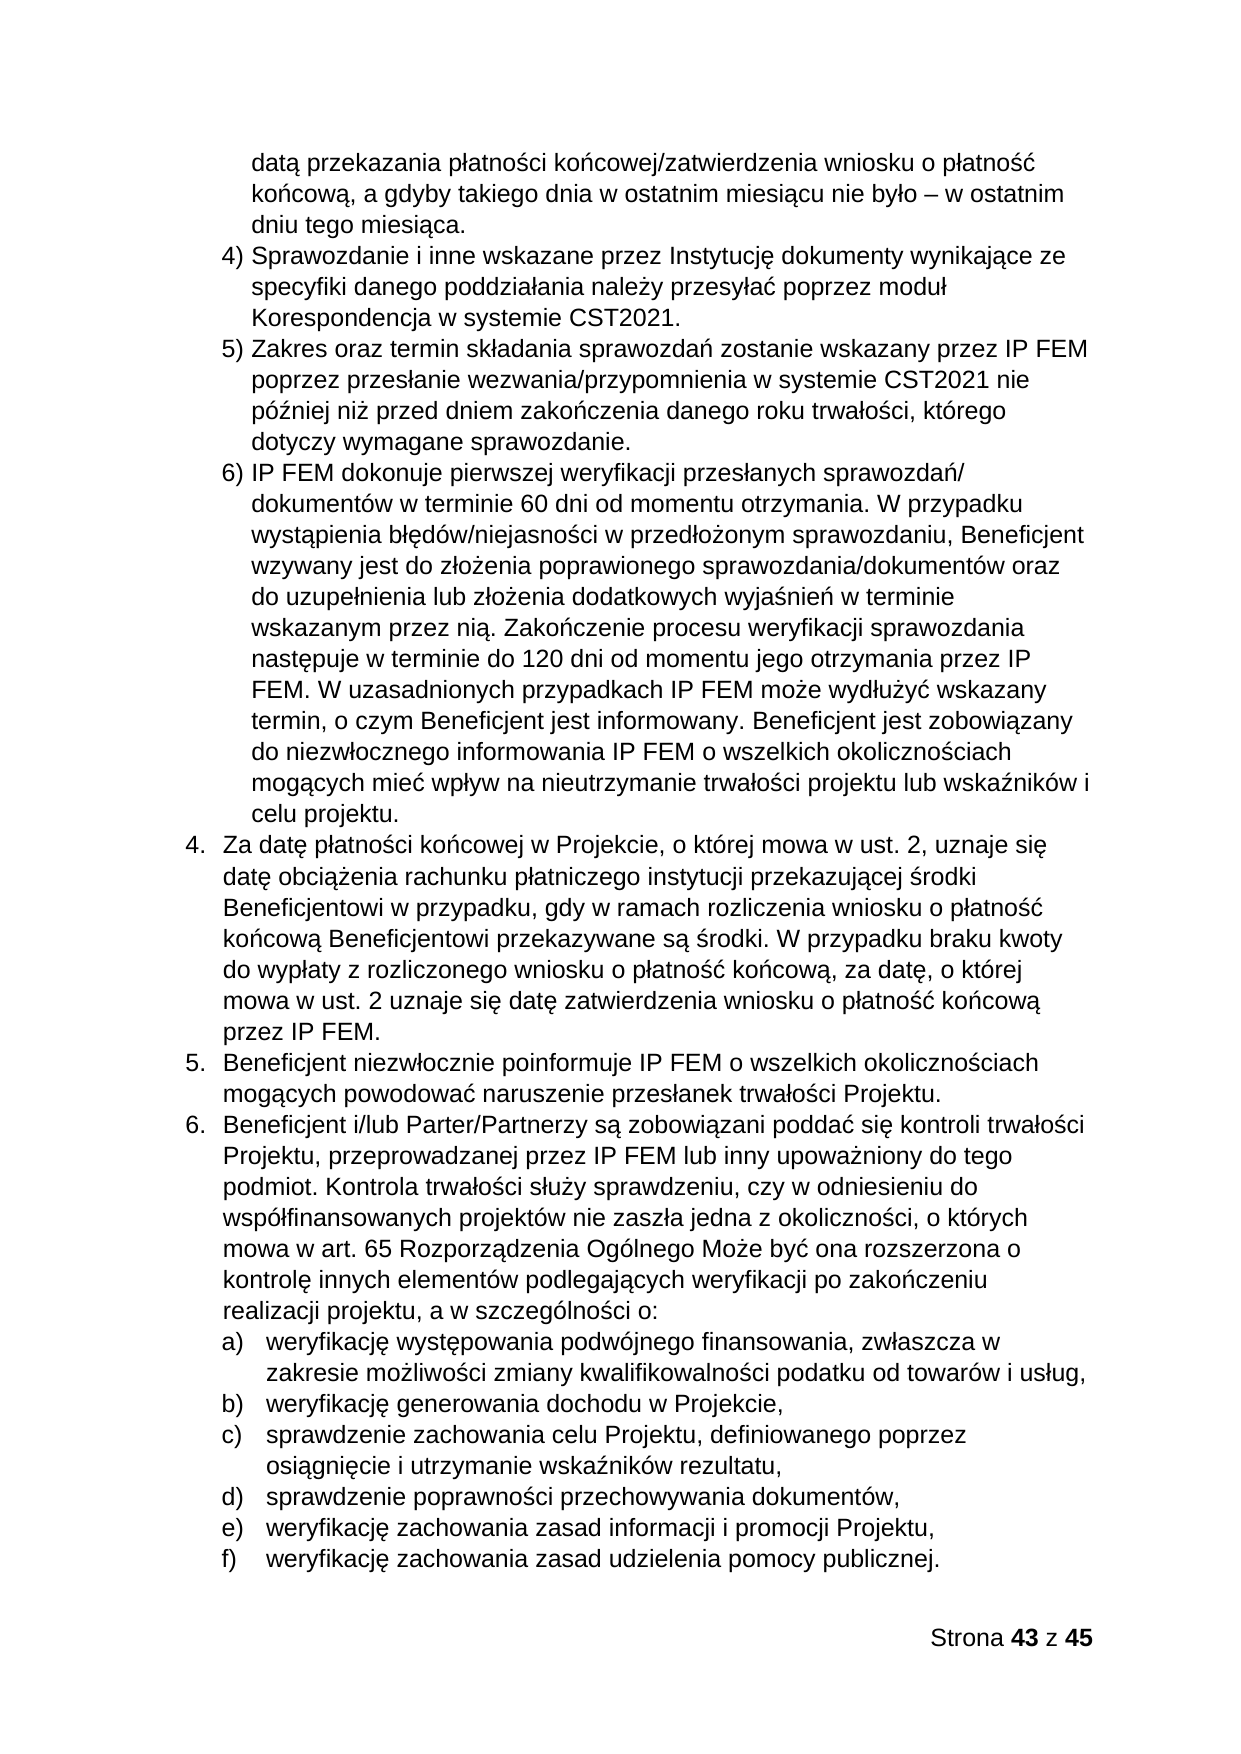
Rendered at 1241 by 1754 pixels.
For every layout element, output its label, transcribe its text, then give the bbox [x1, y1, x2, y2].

subtitle Zakres oraz termin składania sprawozdań zostanie wskazany przez IP FEM poprzez przesłanie wezwania/przypomnienia w systemie CST2021 nie później niż przed dniem zakończenia danego roku trwałości, którego dotyczy wymagane sprawozdanie. [221, 334, 1093, 456]
subtitle weryfikację zachowania zasad udzielenia pomocy publicznej. [221, 1544, 1093, 1573]
subtitle IP FEM dokonuje pierwszej weryfikacji przesłanych sprawozdań/ dokumentów w terminie 60 dni od momentu otrzymania. W przypadku wystąpienia błędów/niejasności w przedłożonym sprawozdaniu, Beneficjent wzywany jest do złożenia poprawionego sprawozdania/dokumentów oraz do uzupełnienia lub złożenia dodatkowych wyjaśnień w terminie wskazanym przez nią. Zakończenie procesu weryfikacji sprawozdania następuje w terminie do 120 dni od momentu jego otrzymania przez IP FEM. W uzasadnionych przypadkach IP FEM może wydłużyć wskazany termin, o czym Beneficjent jest informowany. Beneficjent jest zobowiązany do niezwłocznego informowania IP FEM o wszelkich okolicznościach mogących mieć wpływ na nieutrzymanie trwałości projektu lub wskaźników i celu projektu. [221, 458, 1093, 828]
subtitle weryfikację występowania podwójnego finansowania, zwłaszcza w zakresie możliwości zmiany kwalifikowalności podatku od towarów i usług, [221, 1327, 1093, 1387]
subtitle Sprawozdanie i inne wskazane przez Instytucję dokumenty wynikające ze specyfiki danego poddziałania należy przesyłać poprzez moduł Korespondencja w systemie CST2021. [221, 241, 1093, 332]
subtitle weryfikację zachowania zasad informacji i promocji Projektu, [221, 1513, 1093, 1542]
subtitle Beneficjent niezwłocznie poinformuje IP FEM o wszelkich okolicznościach mogących powodować naruszenie przesłanek trwałości Projektu. [185, 1048, 1093, 1108]
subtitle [221, 148, 1093, 238]
subtitle weryfikację generowania dochodu w Projekcie, [221, 1389, 1093, 1418]
subtitle sprawdzenie poprawności przechowywania dokumentów, [221, 1482, 1093, 1511]
subtitle Beneficjent i/lub Parter/Partnerzy są zobowiązani poddać się kontroli trwałości Projektu, przeprowadzanej przez IP FEM lub inny upoważniony do tego podmiot. Kontrola trwałości służy sprawdzeniu, czy w odniesieniu do współfinansowanych projektów nie zaszła jedna z okoliczności, o których mowa w art. 65 Rozporządzenia Ogólnego Może być ona rozszerzona o kontrolę innych elementów podlegających weryfikacji po zakończeniu realizacji projektu, a w szczególności o: [185, 1110, 1093, 1325]
subtitle sprawdzenie zachowania celu Projektu, definiowanego poprzez osiągnięcie i utrzymanie wskaźników rezultatu, [221, 1420, 1093, 1480]
subtitle Za datę płatności końcowej w Projekcie, o której mowa w ust. 2, uznaje się datę obciążenia rachunku płatniczego instytucji przekazującej środki Beneficjentowi w przypadku, gdy w ramach rozliczenia wniosku o płatność końcową Beneficjentowi przekazywane są środki. W przypadku braku kwoty do wypłaty z rozliczonego wniosku o płatność końcową, za datę, o której mowa w ust. 2 uznaje się datę zatwierdzenia wniosku o płatność końcową przez IP FEM. [185, 831, 1093, 1046]
